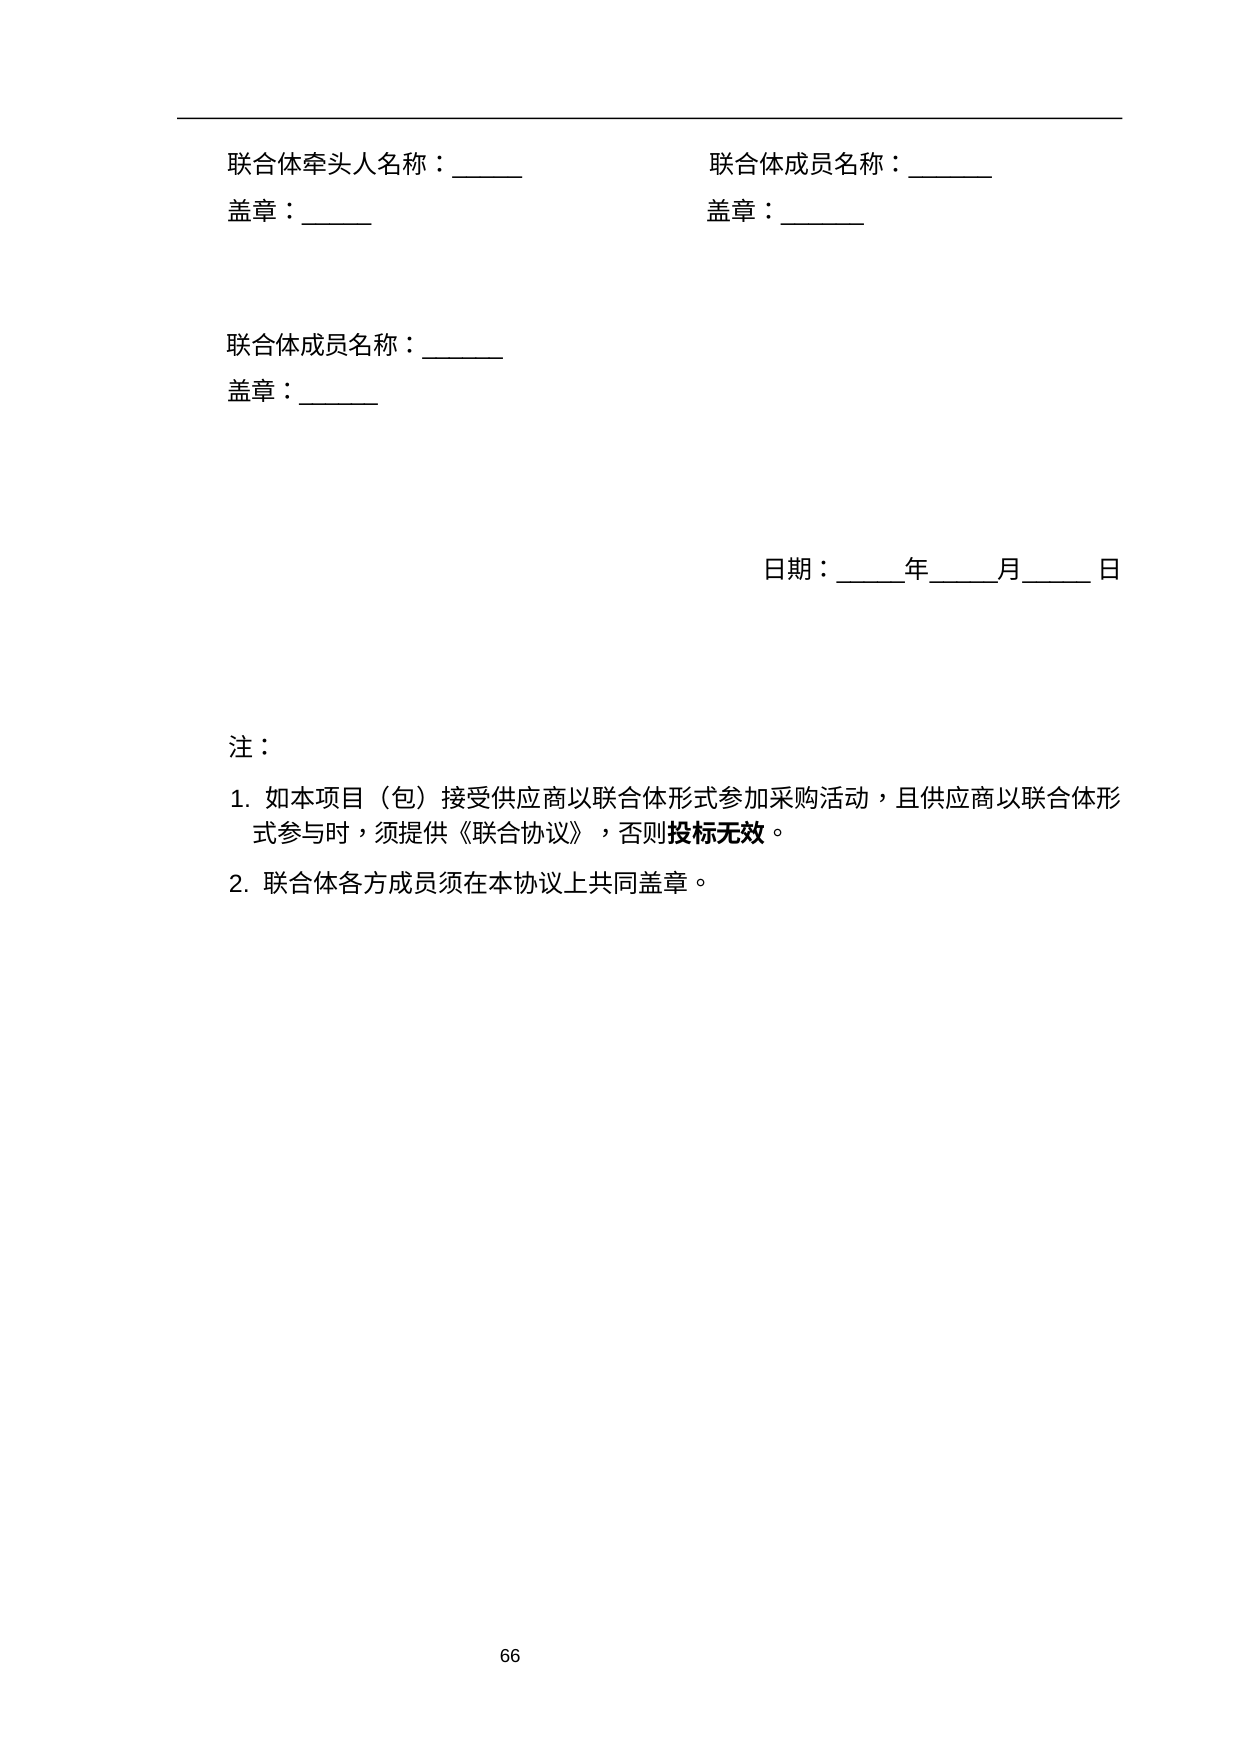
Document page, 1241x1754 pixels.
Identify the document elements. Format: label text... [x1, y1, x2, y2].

text 盖章：______ [227, 379, 1122, 406]
text 盖章：_____ 盖章：______ [227, 198, 1122, 226]
text 日期：_____年_____月_____ 日 [177, 557, 1122, 584]
text 2. 联合体各方成员须在本协议上共同盖章。 [229, 870, 1122, 898]
text 注： [228, 734, 1122, 762]
text 联合体牵头人名称：_____ 联合体成员名称：______ [177, 152, 1122, 179]
text 联合体成员名称：______ [227, 332, 1122, 359]
text 1. 如本项目（包）接受供应商以联合体形式参加采购活动，且供应商以联合体形式参与时，须提供《联合协议》，否则投标无效。 [230, 780, 1122, 850]
